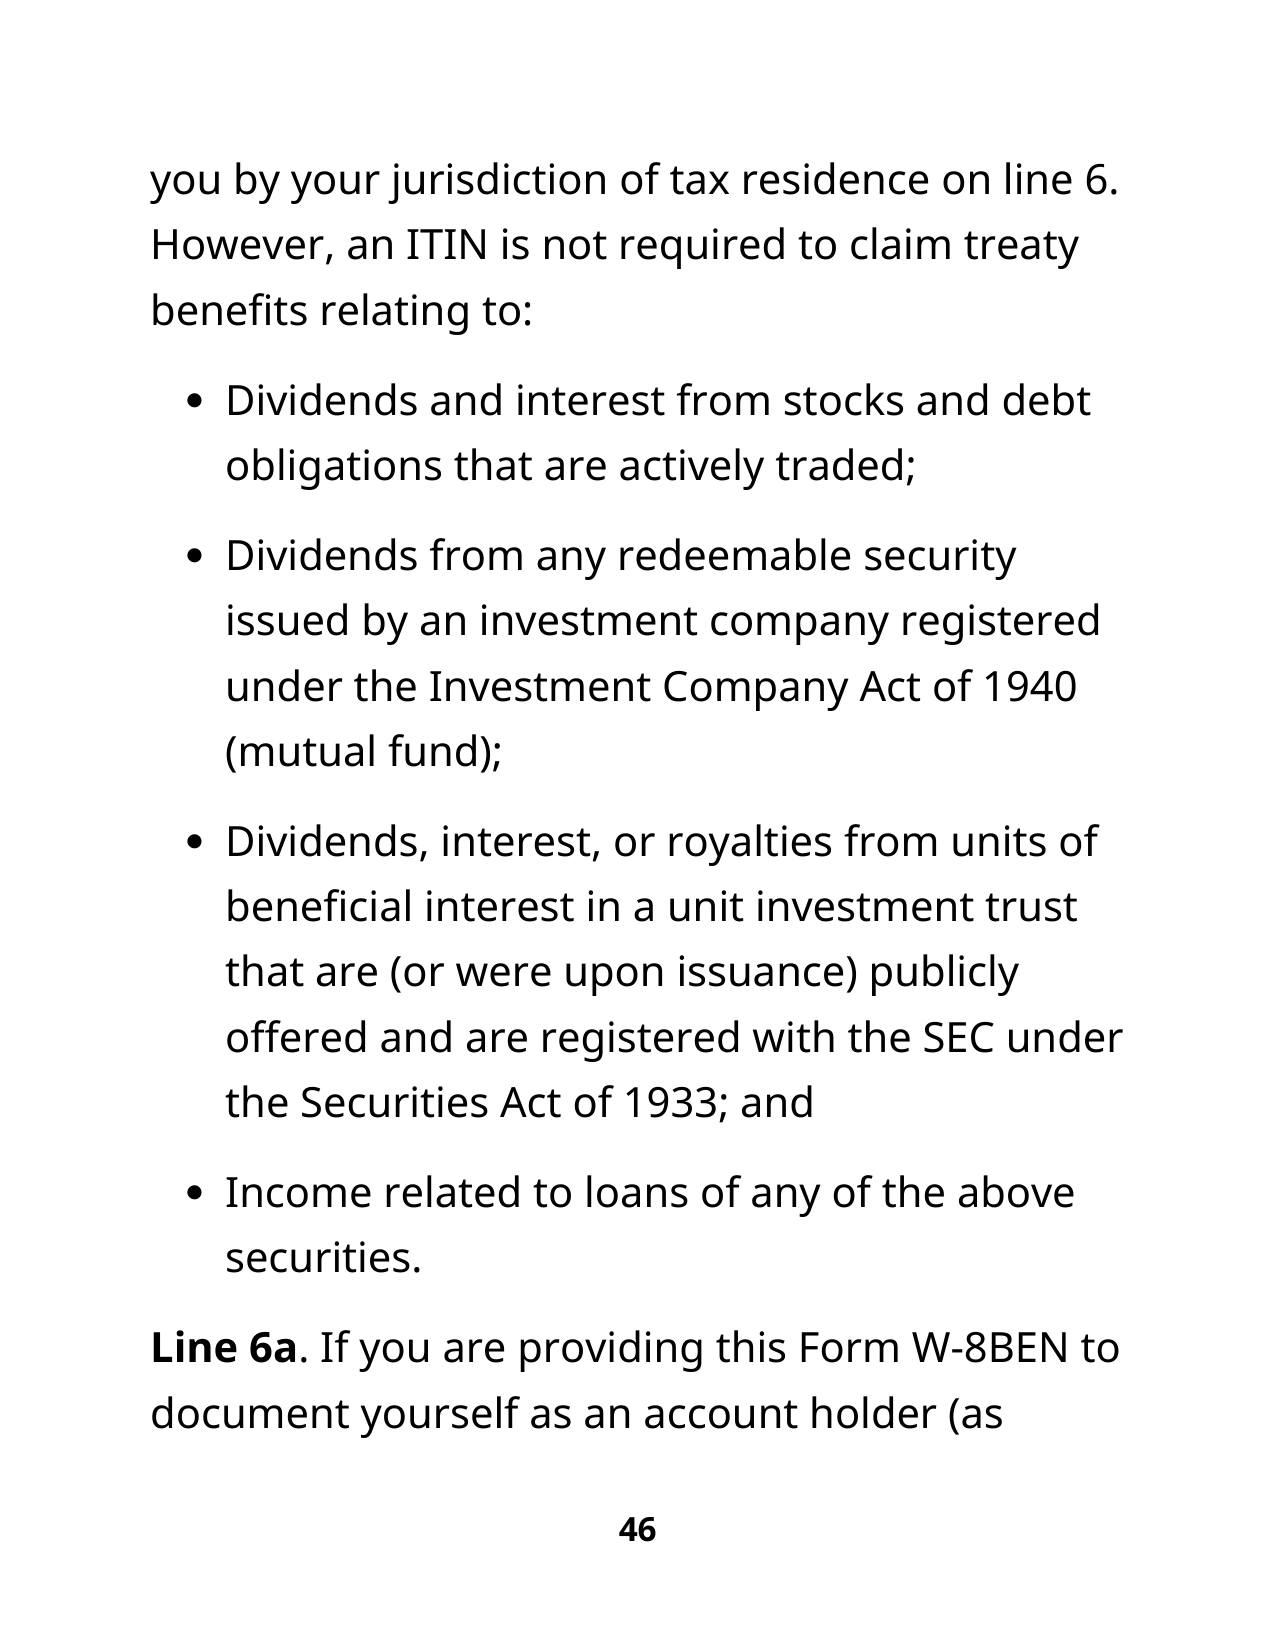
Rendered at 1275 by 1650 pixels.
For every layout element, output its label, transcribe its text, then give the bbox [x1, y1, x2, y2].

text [150, 150, 1125, 337]
text Dividends from any redeemable security issued by an investment company registered under the Investment Company Act of 1940 (mutual fund); [187, 526, 1125, 778]
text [150, 1318, 1125, 1440]
text Dividends, interest, or royalties from units of beneficial interest in a unit investment trust that are (or were upon issuance) publicly offered and are registered with the SEC under the Securities Act of 1933; and [187, 812, 1125, 1129]
text Income related to loans of any of the above securities. [187, 1163, 1125, 1285]
text Dividends and interest from stocks and debt obligations that are actively traded; [187, 371, 1125, 493]
